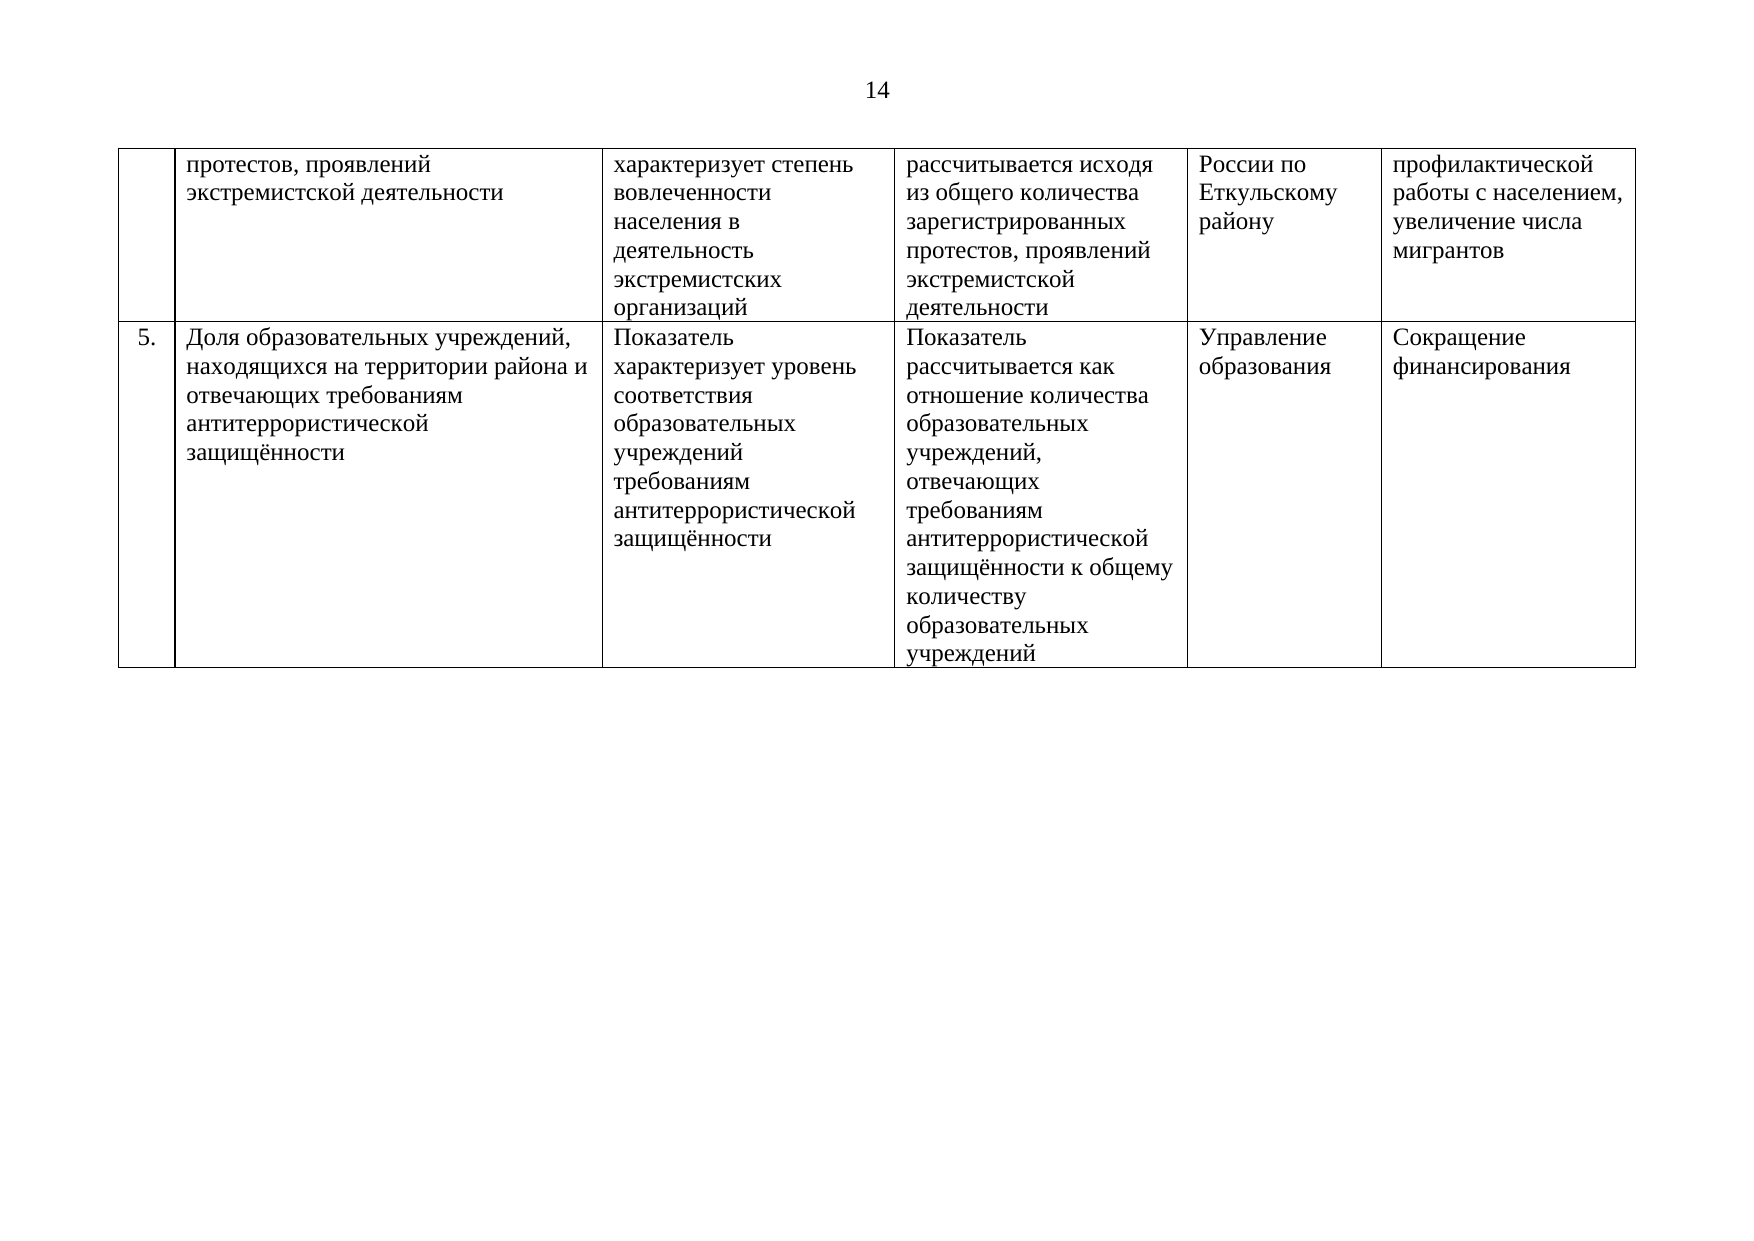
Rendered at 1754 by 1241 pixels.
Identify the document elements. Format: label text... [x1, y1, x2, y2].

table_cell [895, 149, 1187, 321]
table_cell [1382, 149, 1635, 321]
table_cell Показатель характеризует уровень соответствия образовательных учреждений требованиям антитеррористической защищённости [603, 322, 894, 667]
table_cell Сокращение финансирования [1382, 322, 1635, 667]
table_cell Доля образовательных учреждений, находящихся на территории района и отвечающих требованиям антитеррористической защищённости [176, 322, 602, 667]
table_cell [1188, 149, 1381, 321]
table_cell Управление образования [1188, 322, 1381, 667]
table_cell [603, 149, 894, 321]
table_cell 4. [119, 149, 174, 321]
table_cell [176, 149, 602, 321]
table_cell 5. [119, 322, 174, 667]
table_cell Показатель рассчитывается как отношение количества образовательных учреждений, отвечающих требованиям антитеррористической защищённости к общему количеству образовательных учреждений [895, 322, 1187, 667]
